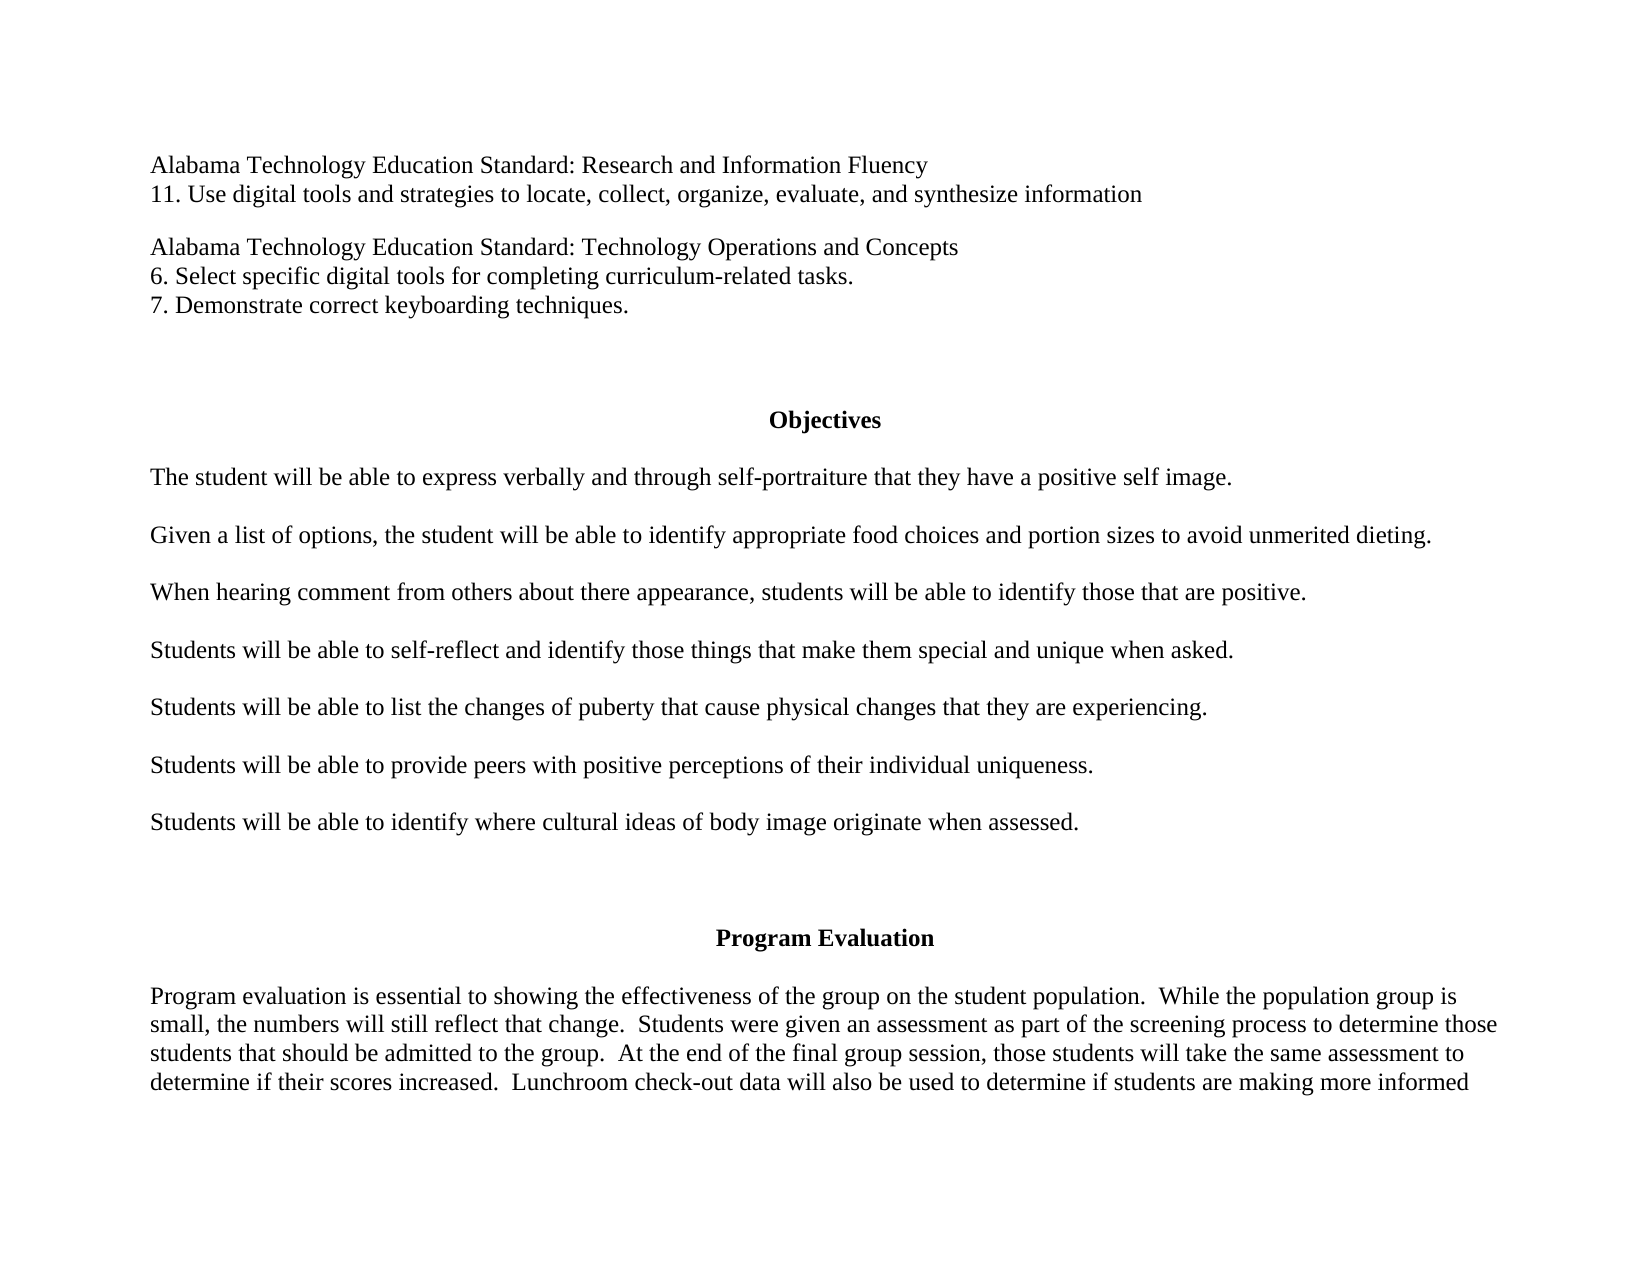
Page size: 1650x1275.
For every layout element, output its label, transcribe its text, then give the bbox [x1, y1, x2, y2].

text 7. Demonstrate correct keyboarding techniques. [150, 290, 1500, 319]
text Students will be able to provide peers with positive perceptions of their individual uniqueness. [150, 750, 1500, 779]
text The student will be able to express verbally and through self-portraiture that they have a positive self image. [150, 462, 1500, 491]
text Alabama Technology Education Standard: Technology Operations and Concepts [150, 232, 1500, 261]
text Given a list of options, the student will be able to identify appropriate food choices and portion sizes to avoid unmerited dieting. [150, 520, 1500, 549]
text 11. Use digital tools and strategies to locate, collect, organize, evaluate, and synthesize information [150, 179, 1500, 207]
text Students will be able to list the changes of puberty that cause physical changes that they are experiencing. [150, 692, 1500, 721]
text Alabama Technology Education Standard: Research and Information Fluency [150, 150, 1500, 179]
text Students will be able to self-reflect and identify those things that make them special and unique when asked. [150, 635, 1500, 664]
text 6. Select specific digital tools for completing curriculum-related tasks. [150, 261, 1500, 290]
text Program Evaluation [150, 923, 1500, 952]
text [150, 981, 1500, 1096]
text Students will be able to identify where cultural ideas of body image originate when assessed. [150, 807, 1500, 836]
text Objectives [150, 405, 1500, 434]
text When hearing comment from others about there appearance, students will be able to identify those that are positive. [150, 577, 1500, 606]
